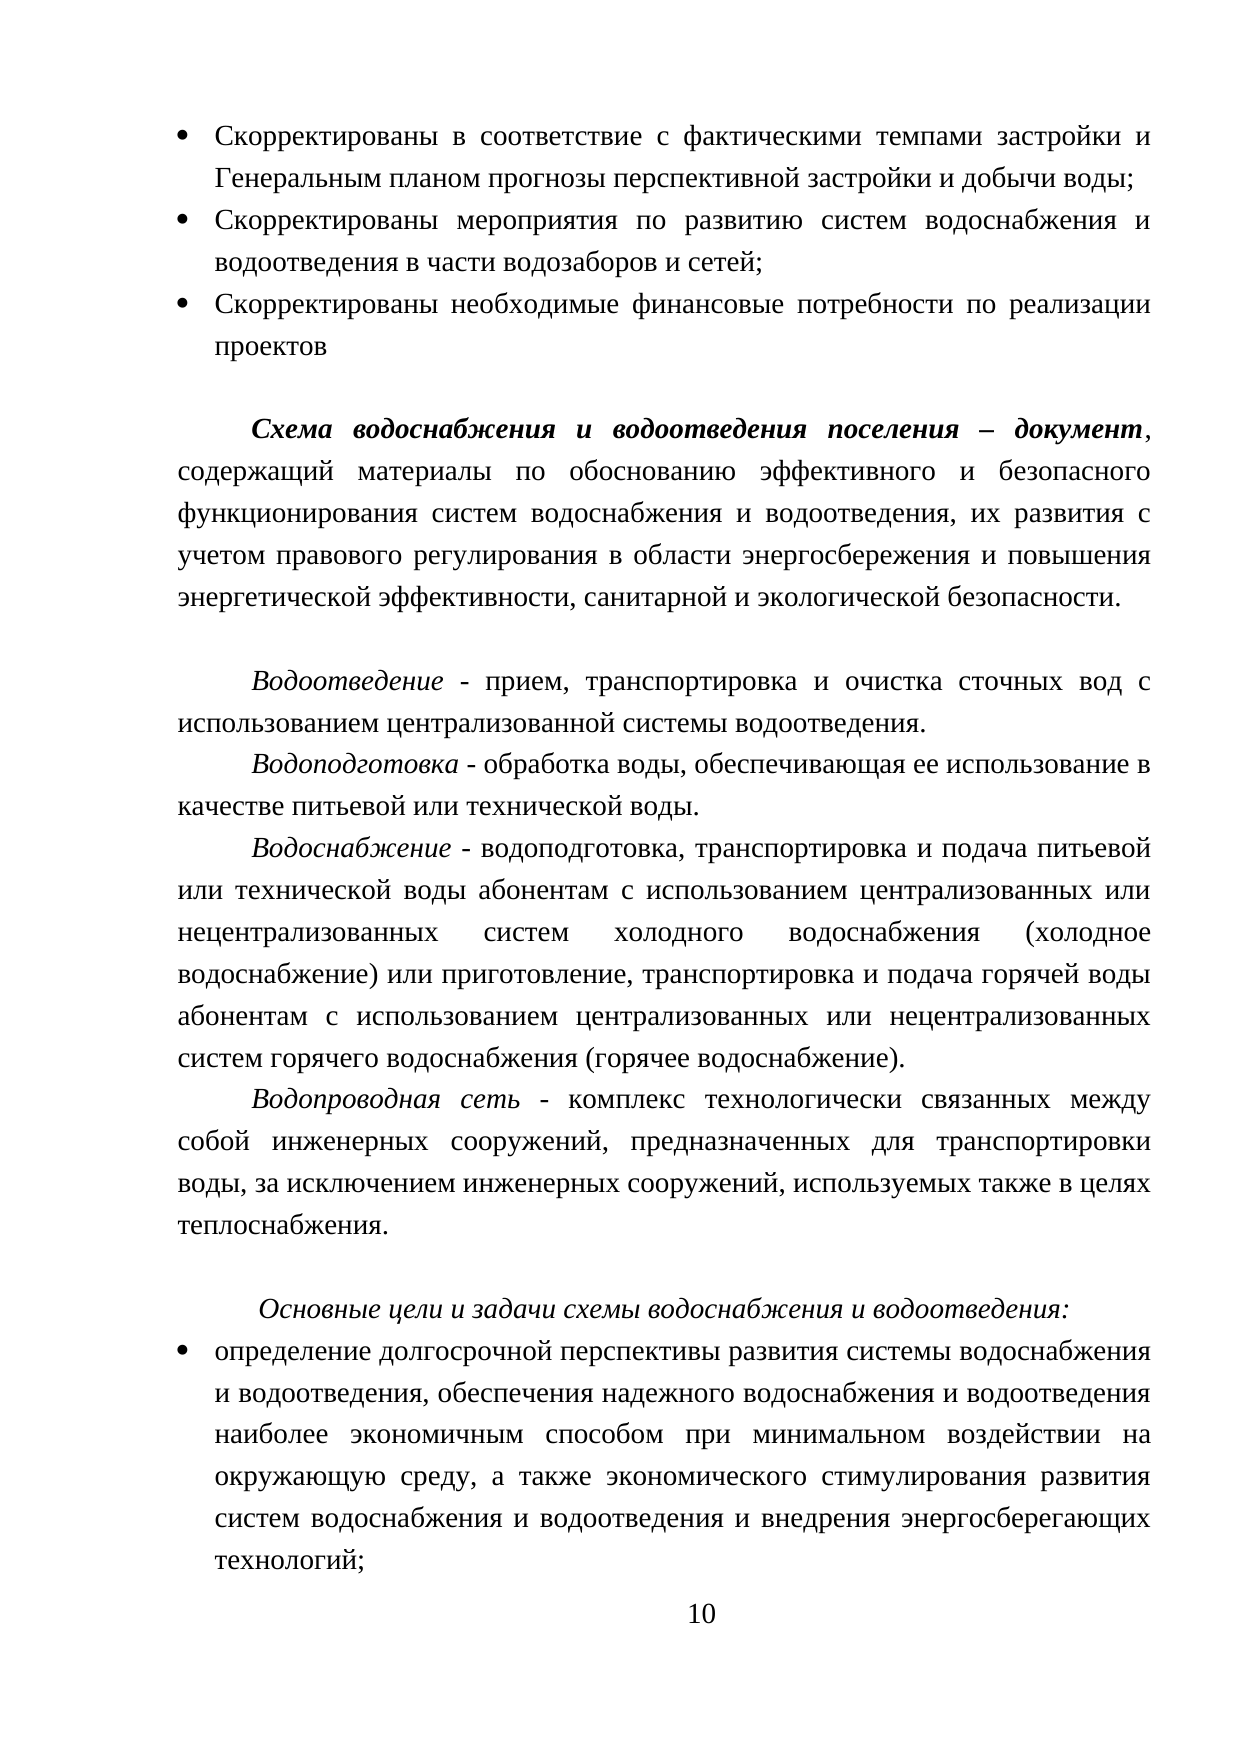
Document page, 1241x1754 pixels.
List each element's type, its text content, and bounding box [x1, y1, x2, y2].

list Скорректированы мероприятия по развитию систем водоснабжения и водоотведения в части водозаборов и сетей; [177, 202, 1152, 277]
text Водопроводная сеть - комплекс технологически связанных между собой инженерных сооружений, предназначенных для транспортировки воды, за исключением инженерных сооружений, используемых также в целях теплоснабжения. [177, 1082, 1152, 1241]
text Водоотведение - прием, транспортировка и очистка сточных вод с использованием централизованной системы водоотведения. [177, 663, 1152, 738]
text Схема водоснабжения и водоотведения поселения – документ, содержащий материалы по обоснованию эффективного и безопасного функционирования систем водоснабжения и водоотведения, их развития с учетом правового регулирования в области энергосбережения и повышения энергетической эффективности, санитарной и экологической безопасности. [177, 412, 1152, 613]
text Водоснабжение - водоподготовка, транспортировка и подача питьевой или технической воды абонентам с использованием централизованных или нецентрализованных систем холодного водоснабжения (холодное водоснабжение) или приготовление, транспортировка и подача горячей воды абонентам с использованием централизованных или нецентрализованных систем горячего водоснабжения (горячее водоснабжение). [177, 830, 1152, 1073]
list определение долгосрочной перспективы развития системы водоснабжения и водоотведения, обеспечения надежного водоснабжения и водоотведения наиболее экономичным способом при минимальном воздействии на окружающую среду, а также экономического стимулирования развития систем водоснабжения и водоотведения и внедрения энергосберегающих технологий; [177, 1333, 1152, 1576]
text Водоподготовка - обработка воды, обеспечивающая ее использование в качестве питьевой или технической воды. [177, 747, 1152, 822]
list Скорректированы необходимые финансовые потребности по реализации проектов [177, 286, 1152, 361]
text Основные цели и задачи схемы водоснабжения и водоотведения: [177, 1291, 1152, 1324]
list Скорректированы в соответствие с фактическими темпами застройки и Генеральным планом прогнозы перспективной застройки и добычи воды; [177, 118, 1152, 194]
